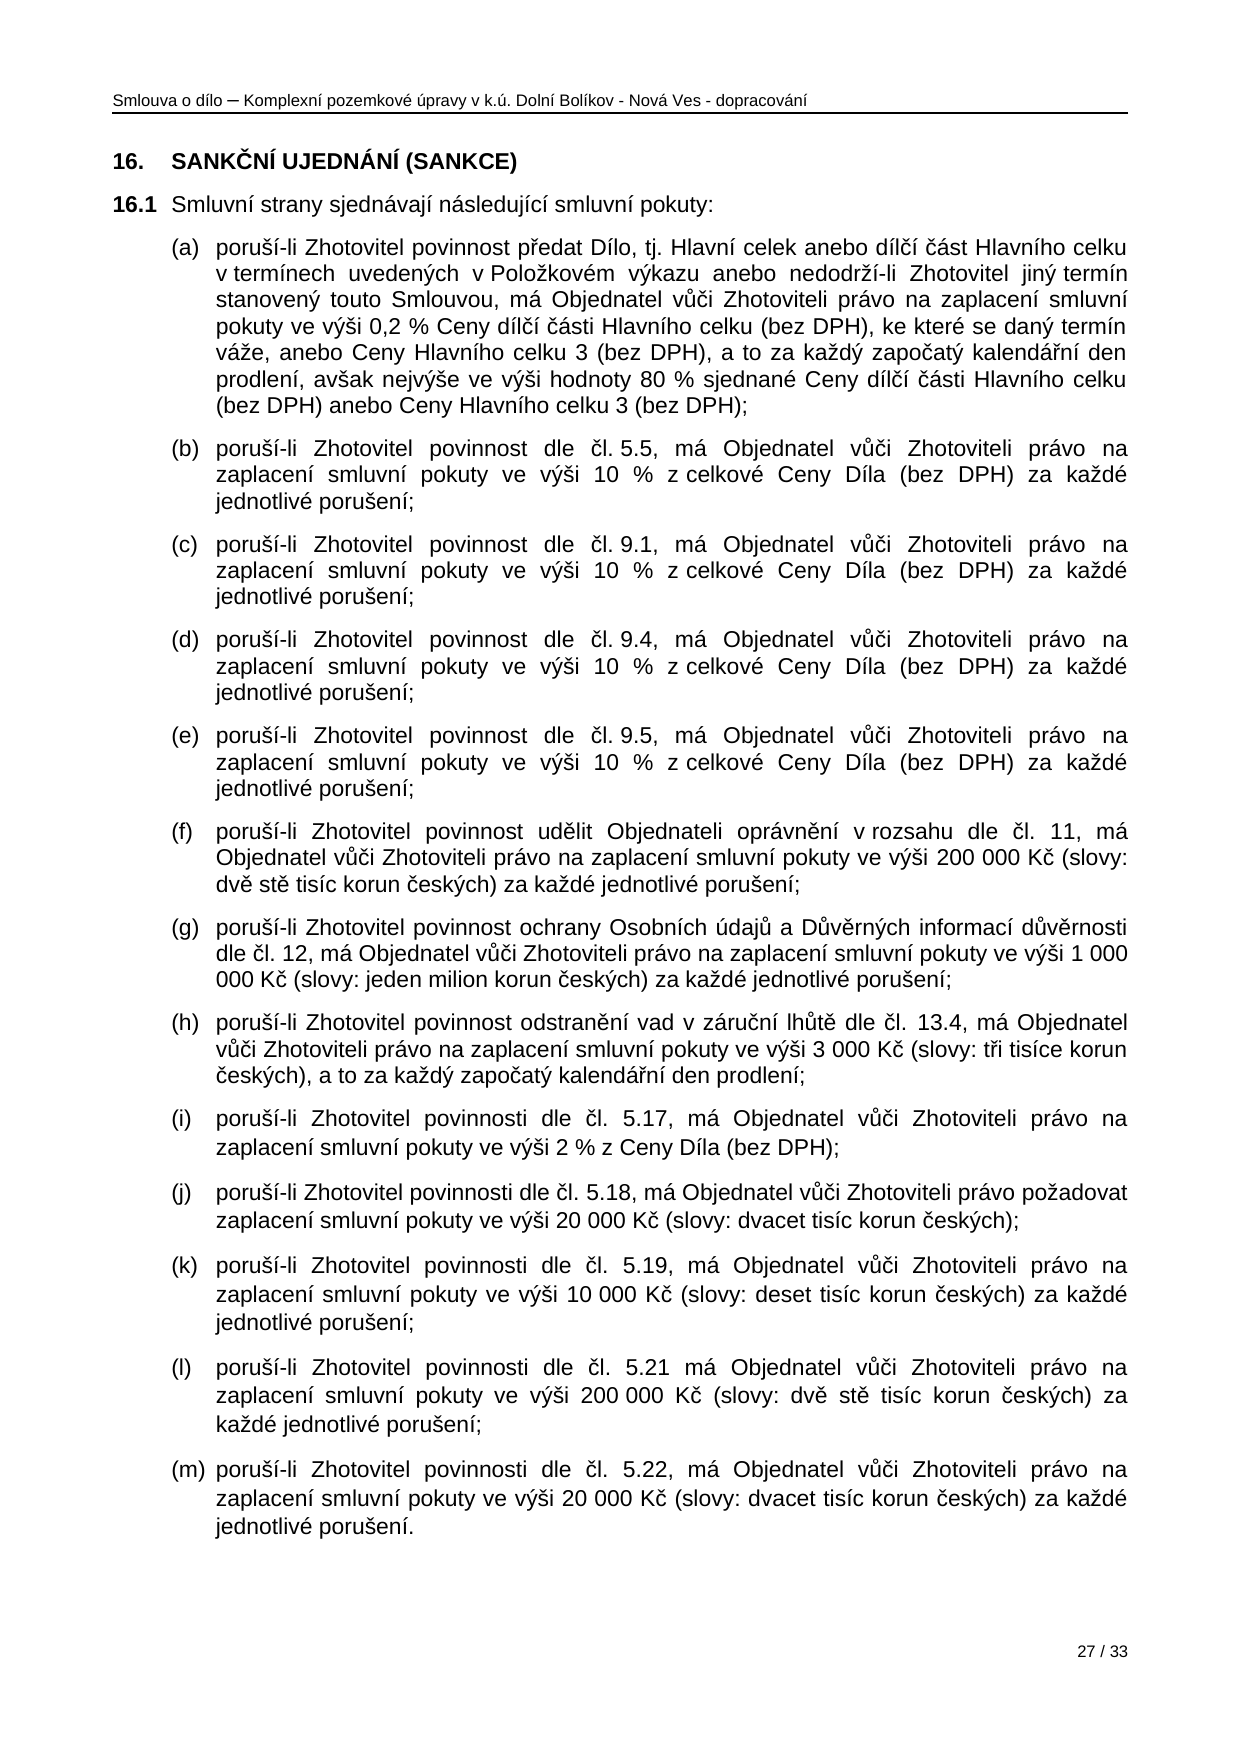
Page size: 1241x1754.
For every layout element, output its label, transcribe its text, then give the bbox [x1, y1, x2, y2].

text poruší-li Zhotovitel povinnosti dle čl. 5.22, má Objednatel vůči Zhotoviteli právo na zaplacení smluvní pokuty ve výši 20 000 Kč (slovy: dvacet tisíc korun českých) za každé jednotlivé porušení. [171, 1456, 1128, 1539]
list poruší-li Zhotovitel povinnost dle čl. 5.5, má Objednatel vůči Zhotoviteli právo na zaplacení smluvní pokuty ve výši 10 % z celkové Ceny Díla (bez DPH) za každé jednotlivé porušení; [171, 435, 1128, 514]
text poruší-li Zhotovitel povinnosti dle čl. 5.21 má Objednatel vůči Zhotoviteli právo na zaplacení smluvní pokuty ve výši 200 000 Kč (slovy: dvě stě tisíc korun českých) za každé jednotlivé porušení; [171, 1354, 1128, 1437]
list poruší-li Zhotovitel povinnost dle čl. 9.5, má Objednatel vůči Zhotoviteli právo na zaplacení smluvní pokuty ve výši 10 % z celkové Ceny Díla (bez DPH) za každé jednotlivé porušení; [171, 722, 1128, 801]
text poruší-li Zhotovitel povinnosti dle čl. 5.19, má Objednatel vůči Zhotoviteli právo na zaplacení smluvní pokuty ve výši 10 000 Kč (slovy: deset tisíc korun českých) za každé jednotlivé porušení; [171, 1252, 1128, 1335]
text Smluvní strany sjednávají následující smluvní pokuty: [112, 191, 1128, 217]
text poruší-li Zhotovitel povinnosti dle čl. 5.17, má Objednatel vůči Zhotoviteli právo na zaplacení smluvní pokuty ve výši 2 % z Ceny Díla (bez DPH); [171, 1105, 1128, 1160]
list poruší-li Zhotovitel povinnost dle čl. 9.1, má Objednatel vůči Zhotoviteli právo na zaplacení smluvní pokuty ve výši 10 % z celkové Ceny Díla (bez DPH) za každé jednotlivé porušení; [171, 531, 1128, 610]
text poruší-li Zhotovitel povinnosti dle čl. 5.18, má Objednatel vůči Zhotoviteli právo požadovat zaplacení smluvní pokuty ve výši 20 000 Kč (slovy: dvacet tisíc korun českých); [171, 1178, 1128, 1233]
list poruší-li Zhotovitel povinnost předat Dílo, tj. Hlavní celek anebo dílčí část Hlavního celku v termínech uvedených v Položkovém výkazu anebo nedodrží-li Zhotovitel jiný termín stanovený touto Smlouvou, má Objednatel vůči Zhotoviteli právo na zaplacení smluvní pokuty ve výši 0,2 % Ceny dílčí části Hlavního celku (bez DPH), ke které se daný termín váže, anebo Ceny Hlavního celku 3 (bez DPH), a to za každý započatý kalendářní den prodlení, avšak nejvýše ve výši hodnoty 80 % sjednané Ceny dílčí části Hlavního celku (bez DPH) anebo Ceny Hlavního celku 3 (bez DPH); [171, 234, 1128, 418]
list poruší-li Zhotovitel povinnost dle čl. 9.4, má Objednatel vůči Zhotoviteli právo na zaplacení smluvní pokuty ve výši 10 % z celkové Ceny Díla (bez DPH) za každé jednotlivé porušení; [171, 626, 1128, 705]
text poruší-li Zhotovitel povinnost udělit Objednateli oprávnění v rozsahu dle čl. 11, má Objednatel vůči Zhotoviteli právo na zaplacení smluvní pokuty ve výši 200 000 Kč (slovy: dvě stě tisíc korun českých) za každé jednotlivé porušení; [171, 818, 1128, 897]
text poruší-li Zhotovitel povinnost odstranění vad v záruční lhůtě dle čl. 13.4, má Objednatel vůči Zhotoviteli právo na zaplacení smluvní pokuty ve výši 3 000 Kč (slovy: tři tisíce korun českých), a to za každý započatý kalendářní den prodlení; [171, 1009, 1128, 1088]
text Sankční ujednání (SANKCE) [112, 148, 1128, 174]
text poruší-li Zhotovitel povinnost ochrany Osobních údajů a Důvěrných informací důvěrnosti dle čl. 12, má Objednatel vůči Zhotoviteli právo na zaplacení smluvní pokuty ve výši 1 000 000 Kč (slovy: jeden milion korun českých) za každé jednotlivé porušení; [171, 913, 1128, 993]
